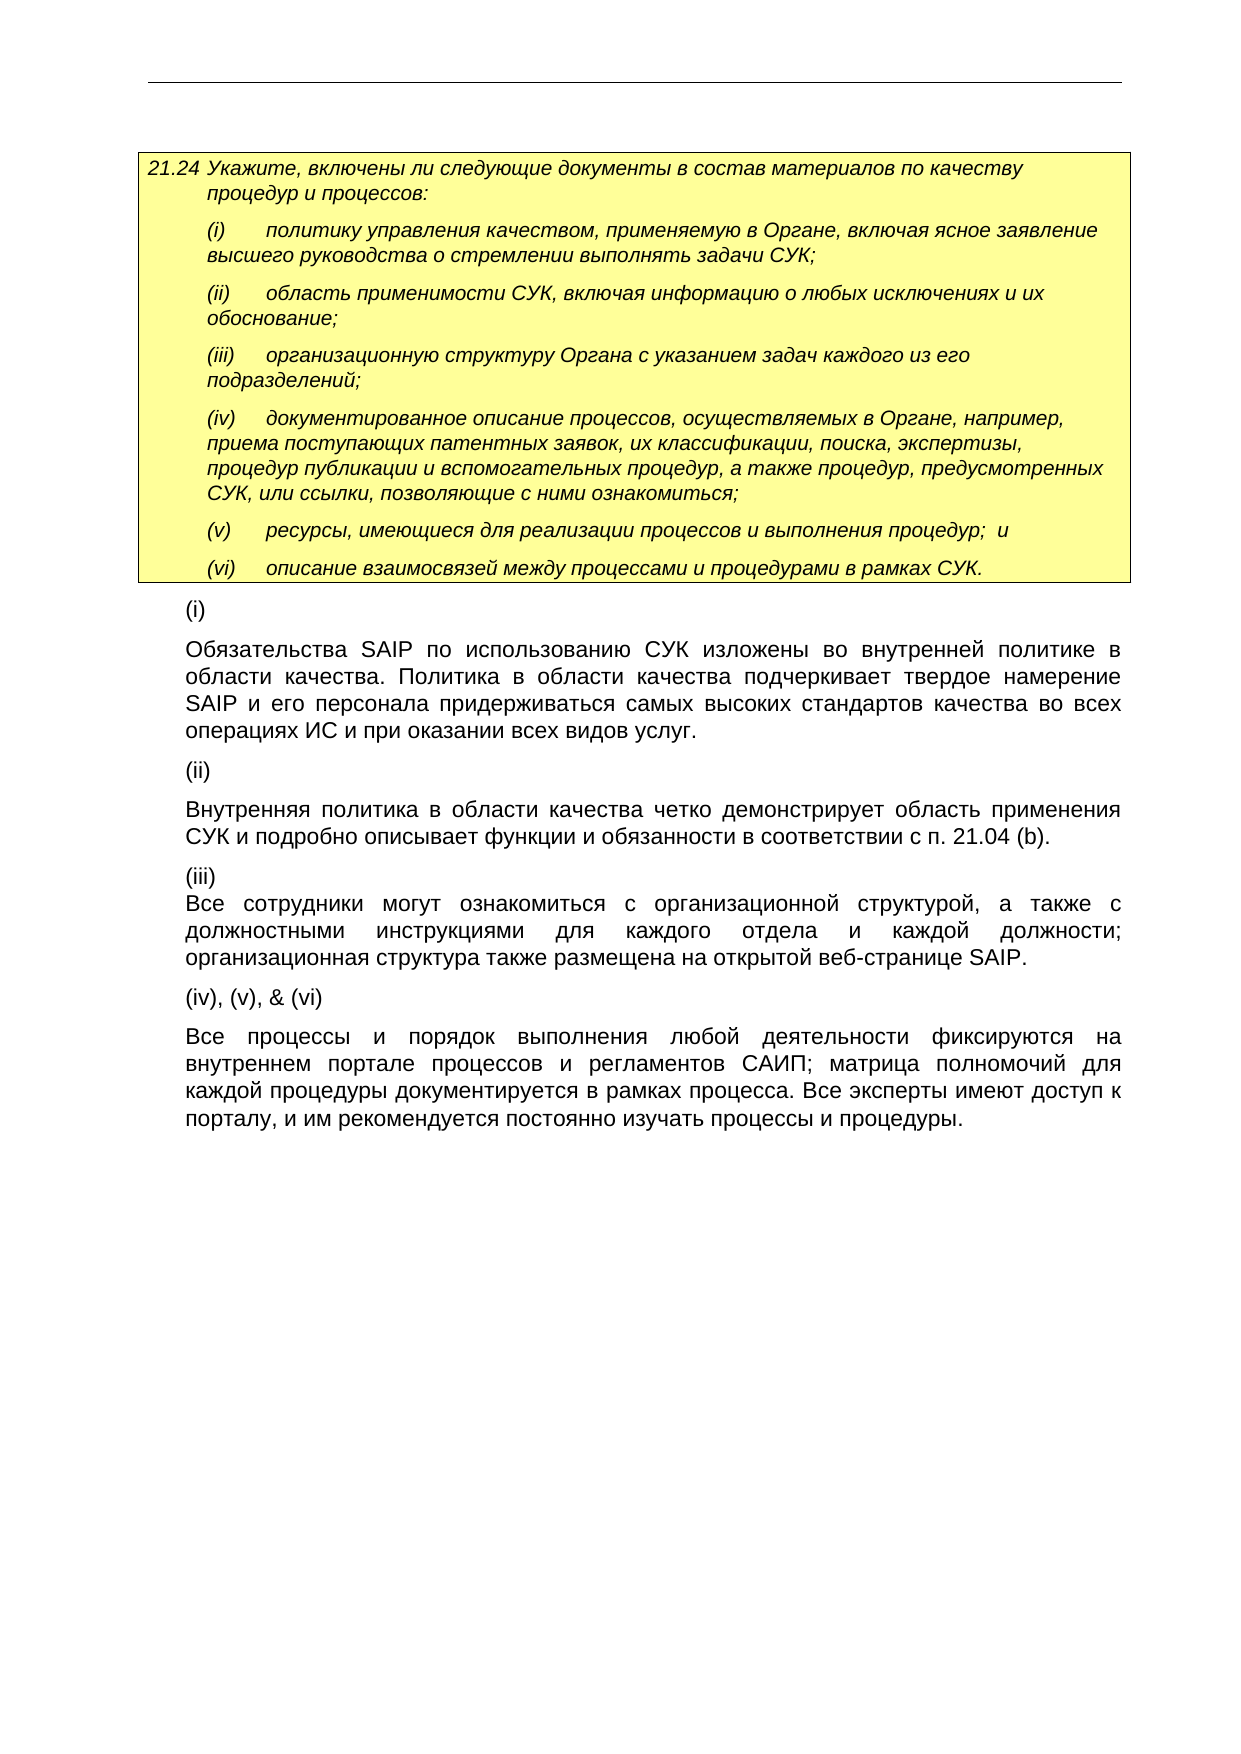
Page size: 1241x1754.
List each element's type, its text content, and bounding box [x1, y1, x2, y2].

text (ii) область применимости СУК, включая информацию о любых исключениях и их обоснование; [139, 277, 1130, 330]
text (iv) документированное описание процессов, осуществляемых в Органе, например, приема поступающих патентных заявок, их классификации, поиска, экспертизы, процедур публикации и вспомогательных процедур, а также процедур, предусмотренных СУК, или ссылки, позволяющие с ними ознакомиться; [139, 402, 1130, 505]
text (i) политику управления качеством, применяемую в Органе, включая ясное заявление высшего руководства о стремлении выполнять задачи СУК; [139, 214, 1130, 267]
text 21.24 Укажите, включены ли следующие документы в состав материалов по качеству процедур и процессов: [139, 153, 1130, 205]
text Обязательства SAIP по использованию СУК изложены во внутренней политике в области качества. Политика в области качества подчеркивает твердое намерение SAIP и его персонала придерживаться самых высоких стандартов качества во всех операциях ИС и при оказании всех видов услуг. [185, 635, 1122, 743]
text (vi) описание взаимосвязей между процессами и процедурами в рамках СУК. [139, 552, 1130, 582]
text (v) ресурсы, имеющиеся для реализации процессов и выполнения процедур; и [139, 514, 1130, 542]
list (iii) [185, 862, 1122, 889]
text Внутренняя политика в области качества четко демонстрирует область применения СУК и подробно описывает функции и обязанности в соответствии с п. 21.04 (b). [185, 795, 1122, 849]
text (iv), (v), & (vi) [148, 983, 1122, 1010]
text (iii) организационную структуру Органа с указанием задач каждого из его подразделений; [139, 339, 1130, 392]
text Все процессы и порядок выполнения любой деятельности фиксируются на внутреннем портале процессов и регламентов САИП; матрица полномочий для каждой процедуры документируется в рамках процесса. Все эксперты имеют доступ к порталу, и им рекомендуется постоянно изучать процессы и процедуры. [185, 1022, 1122, 1131]
list Все сотрудники могут ознакомиться с организационной структурой, а также с должностными инструкциями для каждого отдела и каждой должности; организационная структура также размещена на открытой веб-странице SAIP. [185, 889, 1122, 970]
